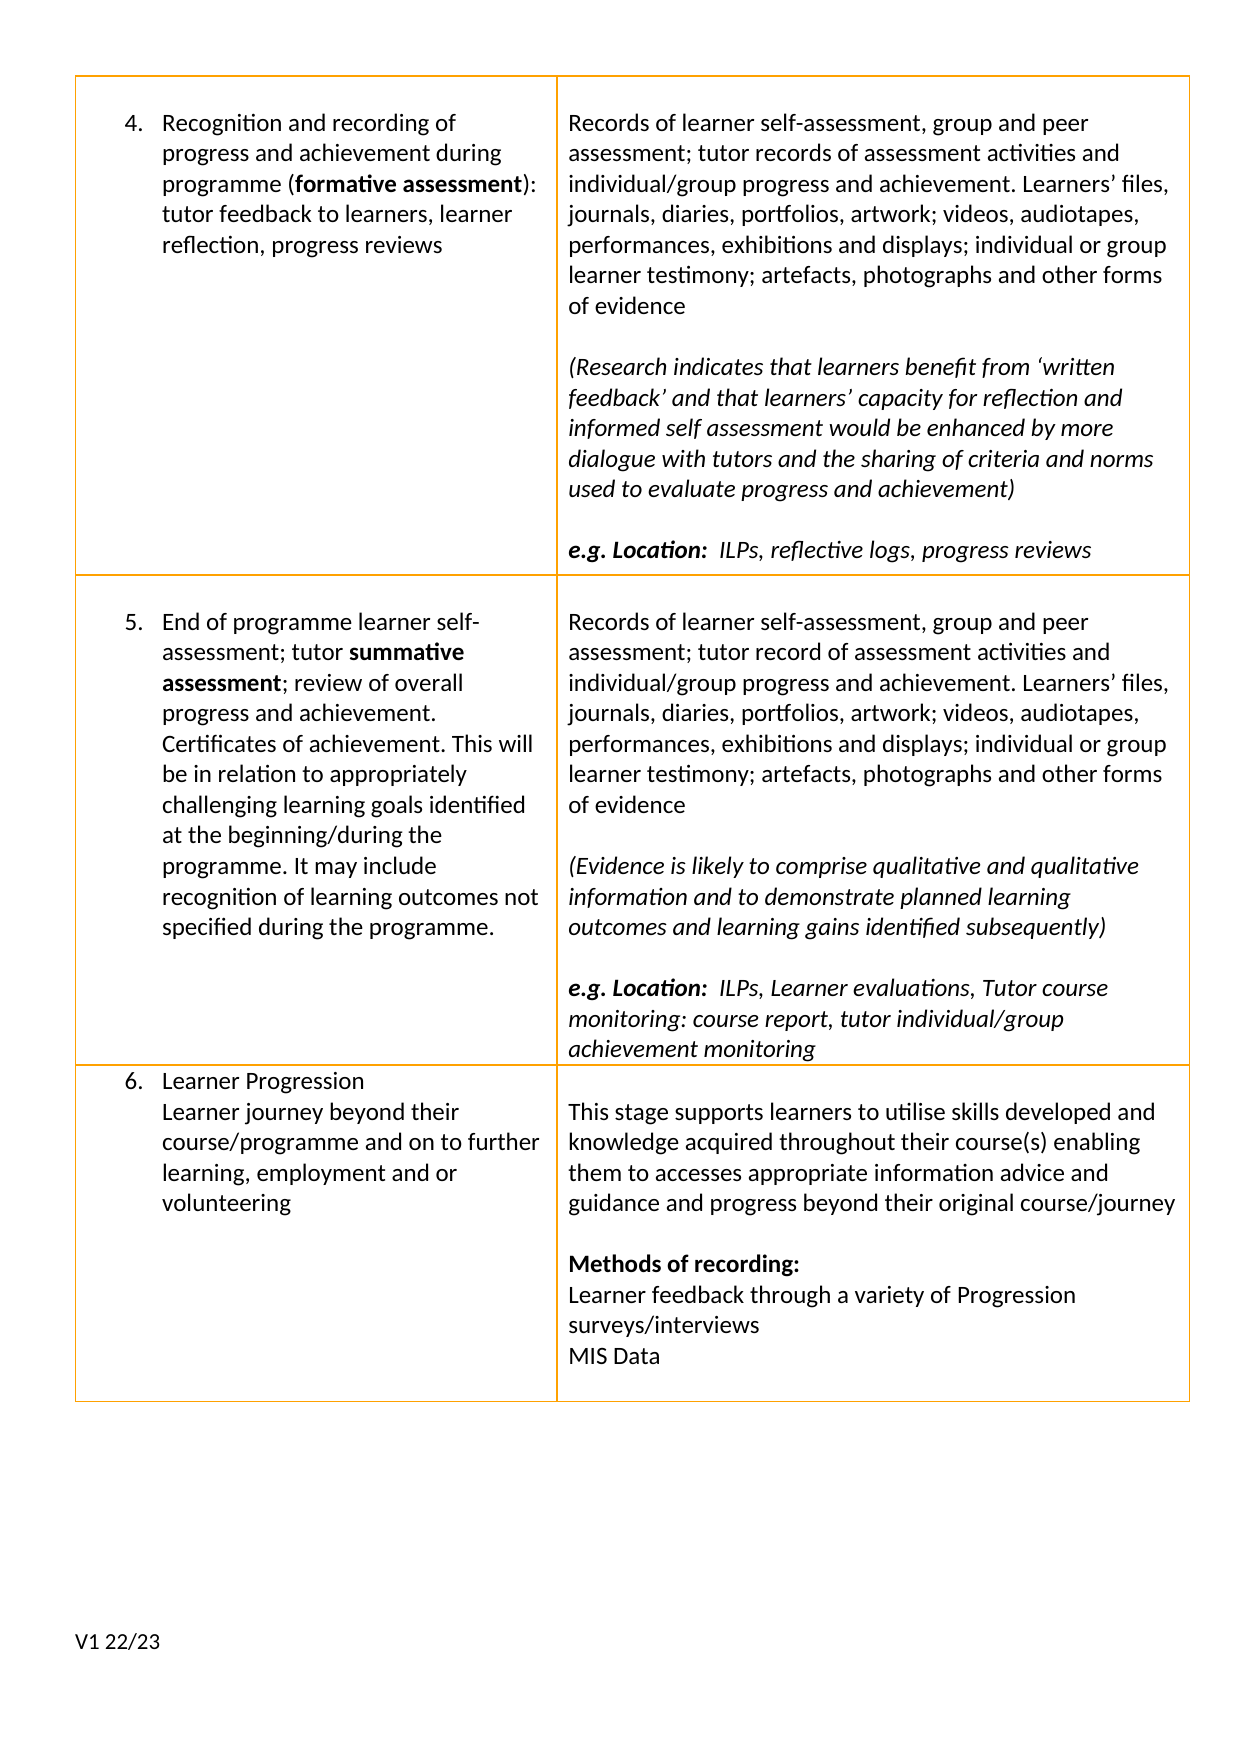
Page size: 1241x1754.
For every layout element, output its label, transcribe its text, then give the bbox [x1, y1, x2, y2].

table_cell Records of learner self-assessment, group and peer assessment; tutor record of assessment activities and individual/group progress and achievement. Learners’ files, journals, diaries, portfolios, artwork; videos, audiotapes, performances, exhibitions and displays; individual or group learner testimony; artefacts, photographs and other forms of evidence (Evidence is likely to comprise qualitative and qualitative information and to demonstrate planned learning outcomes and learning gains identified subsequently) e.g. Location: ILPs, Learner evaluations, Tutor course monitoring: course report, tutor individual/group achievement monitoring [558, 576, 1189, 1064]
table_cell Recognition and recording of progress and achievement during programme (formative assessment): tutor feedback to learners, learner reflection, progress reviews [76, 77, 556, 574]
table_cell This stage supports learners to utilise skills developed and knowledge acquired throughout their course(s) enabling them to accesses appropriate information advice and guidance and progress beyond their original course/journey Methods of recording: Learner feedback through a variety of Progression surveys/interviews MIS Data [558, 1066, 1189, 1401]
table_cell Learner Progression Learner journey beyond their course/programme and on to further learning, employment and or volunteering [76, 1066, 556, 1401]
table_cell End of programme learner self-assessment; tutor summative assessment; review of overall progress and achievement. Certificates of achievement. This will be in relation to appropriately challenging learning goals identified at the beginning/during the programme. It may include recognition of learning outcomes not specified during the programme. [76, 576, 556, 1064]
table_cell Records of learner self-assessment, group and peer assessment; tutor records of assessment activities and individual/group progress and achievement. Learners’ files, journals, diaries, portfolios, artwork; videos, audiotapes, performances, exhibitions and displays; individual or group learner testimony; artefacts, photographs and other forms of evidence (Research indicates that learners benefit from ‘written feedback’ and that learners’ capacity for reflection and informed self assessment would be enhanced by more dialogue with tutors and the sharing of criteria and norms used to evaluate progress and achievement) e.g. Location: ILPs, reflective logs, progress reviews [558, 77, 1189, 574]
